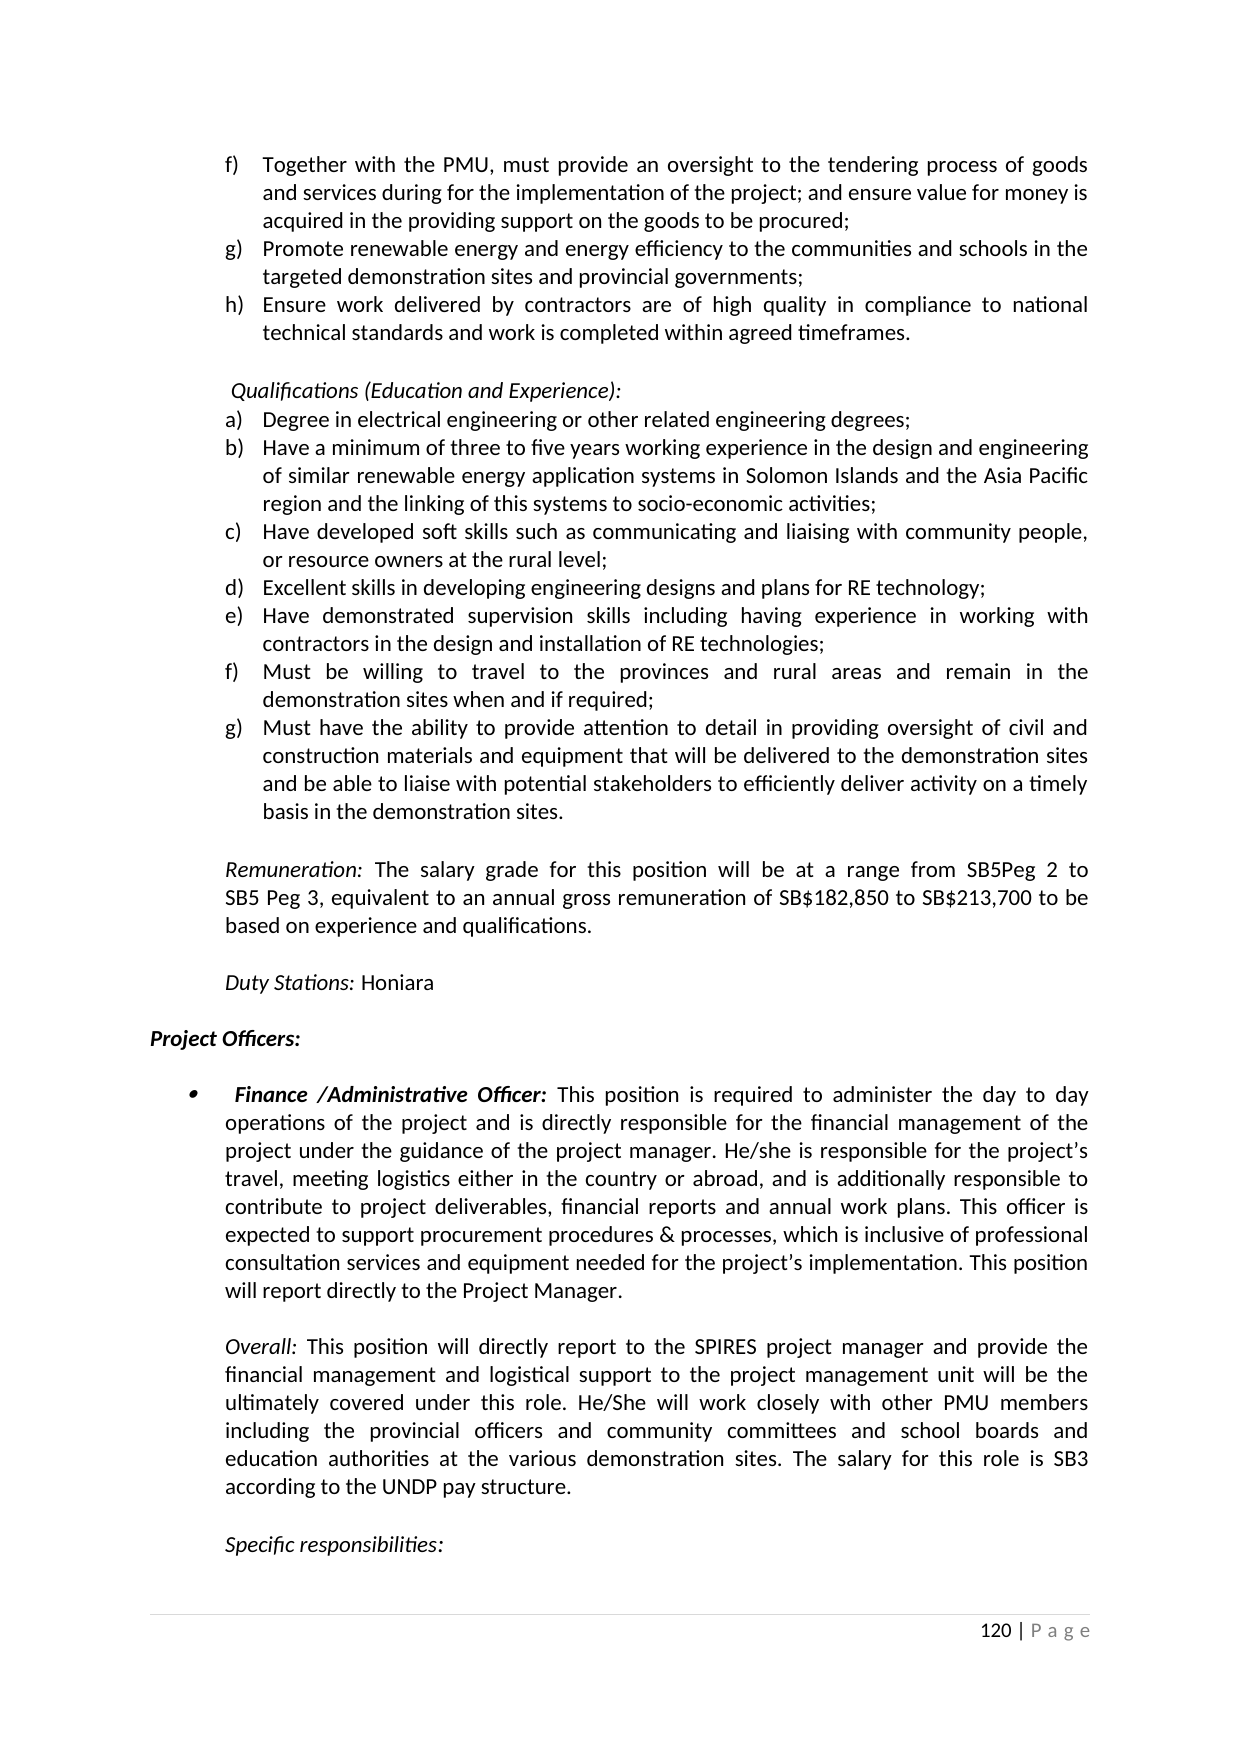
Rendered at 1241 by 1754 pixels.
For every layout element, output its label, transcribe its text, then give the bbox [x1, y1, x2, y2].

list Have demonstrated supervision skills including having experience in working with contractors in the design and installation of RE technologies; [225, 601, 1090, 657]
list Duty Stations: Honiara [225, 968, 1090, 996]
list Remuneration: The salary grade for this position will be at a range from SB5Peg 2 to SB5 Peg 3, equivalent to an annual gross remuneration of SB$182,850 to SB$213,700 to be based on experience and qualifications. [225, 856, 1090, 939]
list Qualifications (Education and Experience): [225, 377, 1090, 405]
list Must be willing to travel to the provinces and rural areas and remain in the demonstration sites when and if required; [225, 657, 1090, 713]
list Excellent skills in developing engineering designs and plans for RE technology; [225, 573, 1090, 601]
list Must have the ability to provide attention to detail in providing oversight of civil and construction materials and equipment that will be delivered to the demonstration sites and be able to liaise with potential stakeholders to efficiently deliver activity on a timely basis in the demonstration sites. [225, 713, 1090, 825]
list Have a minimum of three to five years working experience in the design and engineering of similar renewable energy application systems in Solomon Islands and the Asia Pacific region and the linking of this systems to socio-economic activities; [225, 433, 1090, 517]
list Ensure work delivered by contractors are of high quality in compliance to national technical standards and work is completed within agreed timeframes. [225, 290, 1090, 346]
list Specific responsibilities: [225, 1528, 1090, 1558]
list Promote renewable energy and energy efficiency to the communities and schools in the targeted demonstration sites and provincial governments; [225, 234, 1090, 290]
list Overall: This position will directly report to the SPIRES project manager and provide the financial management and logistical support to the project management unit will be the ultimately covered under this role. He/She will work closely with other PMU members including the provincial officers and community committees and school boards and education authorities at the various demonstration sites. The salary for this role is SB3 according to the UNDP pay structure. [225, 1332, 1090, 1500]
list Finance /Administrative Officer: This position is required to administer the day to day operations of the project and is directly responsible for the financial management of the project under the guidance of the project manager. He/she is responsible for the project’s travel, meeting logistics either in the country or abroad, and is additionally responsible to contribute to project deliverables, financial reports and annual work plans. This officer is expected to support procurement procedures & processes, which is inclusive of professional consultation services and equipment needed for the project’s implementation. This position will report directly to the Project Manager. [187, 1080, 1090, 1304]
list Have developed soft skills such as communicating and liaising with community people, or resource owners at the rural level; [225, 517, 1090, 573]
list Together with the PMU, must provide an oversight to the tendering process of goods and services during for the implementation of the project; and ensure value for money is acquired in the providing support on the goods to be procured; [225, 150, 1090, 234]
list Project Officers: [150, 1024, 1090, 1052]
list Degree in electrical engineering or other related engineering degrees; [225, 405, 1090, 433]
